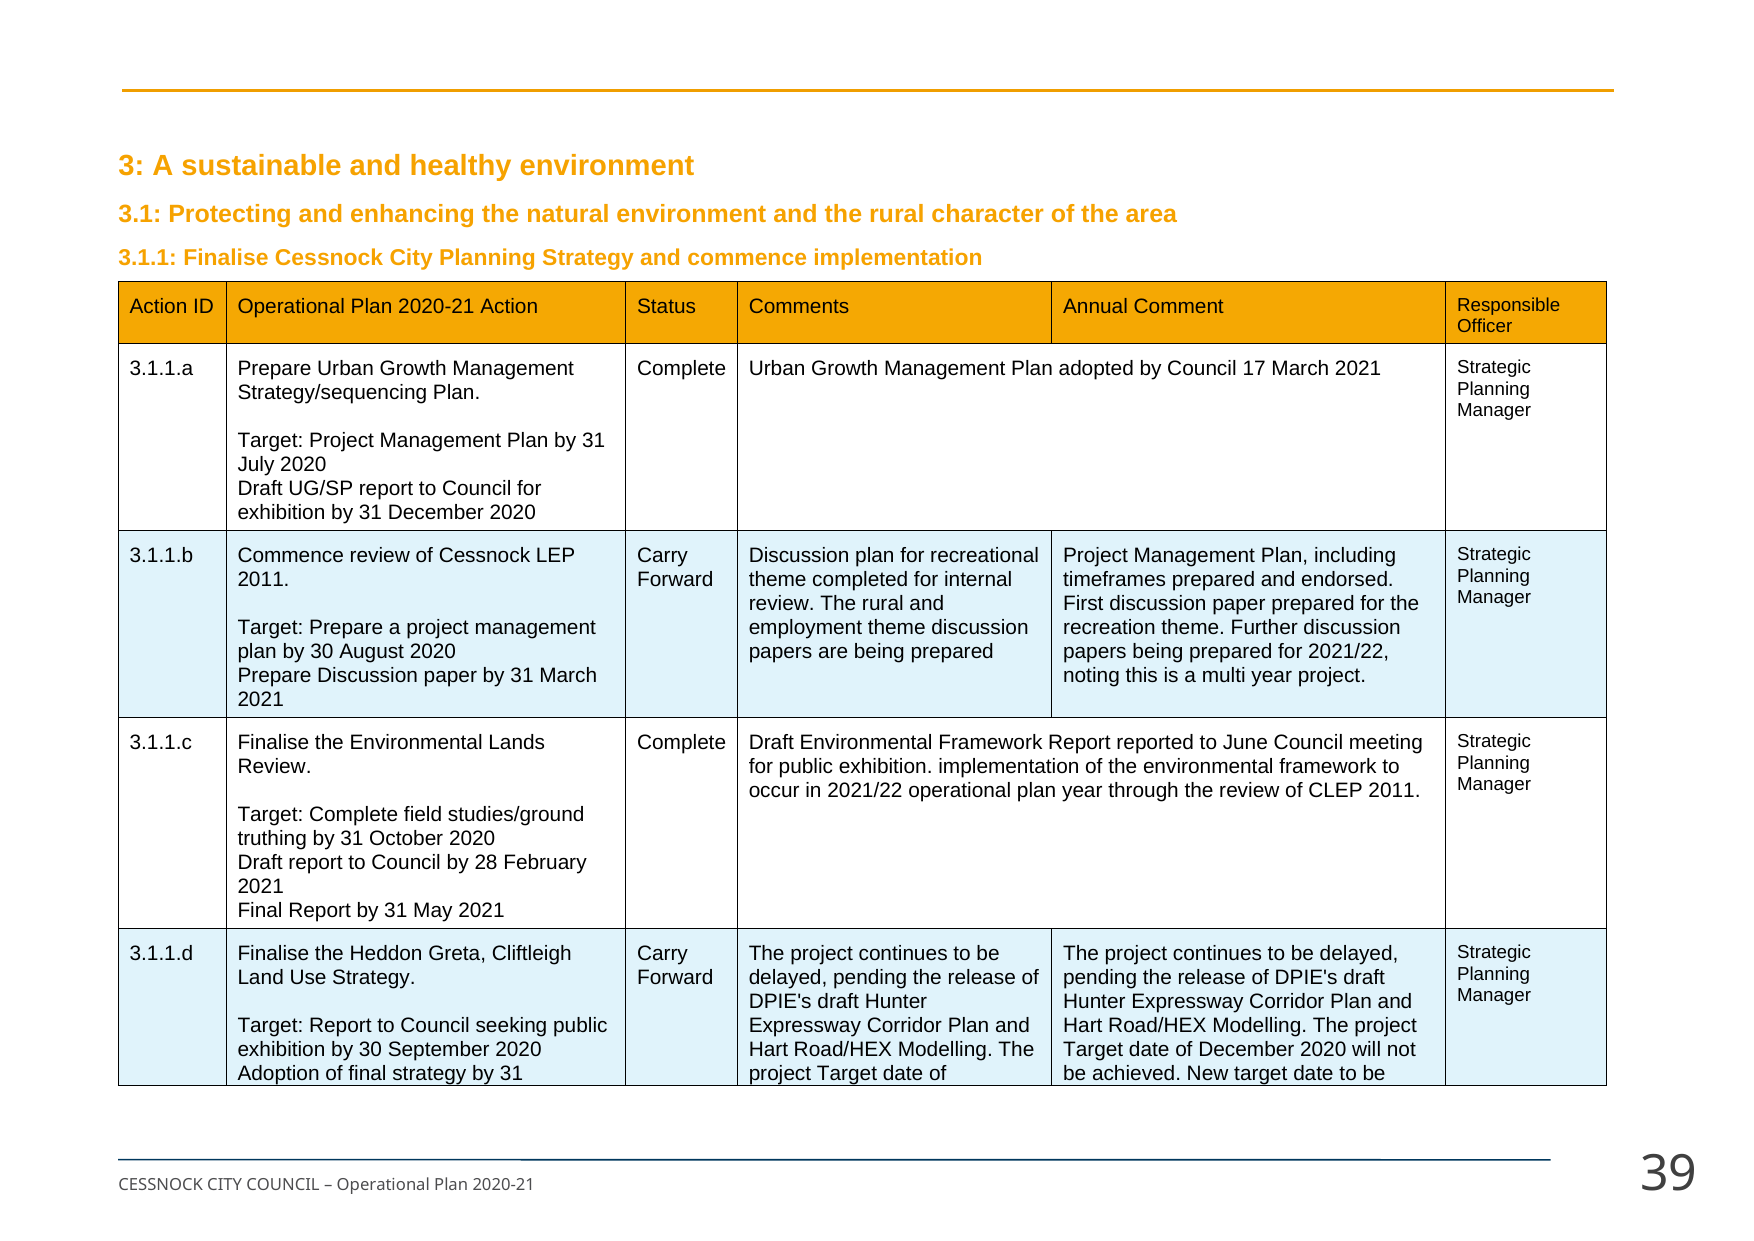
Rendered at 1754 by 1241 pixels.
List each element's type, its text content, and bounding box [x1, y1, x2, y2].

table_header Comments [738, 282, 1051, 343]
table_cell Finalise the Environmental Lands Review. Target: Complete field studies/ground truthing by 31 October 2020 Draft report to Council by 28 February 2021 Final Report by 31 May 2021 [227, 718, 625, 928]
subtitle 3.1: Protecting and enhancing the natural environment and the rural character of the area [118, 199, 1606, 227]
table_cell Commence review of Cessnock LEP 2011. Target: Prepare a project management plan by 30 August 2020 Prepare Discussion paper by 31 March 2021 [227, 531, 625, 717]
table_cell Carry Forward [626, 929, 737, 1085]
table_cell Complete [626, 718, 737, 928]
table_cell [738, 929, 1051, 1085]
table_cell Urban Growth Management Plan adopted by Council 17 March 2021 [738, 344, 1445, 530]
table_cell Discussion plan for recreational theme completed for internal review. The rural and employment theme discussion papers are being prepared [738, 531, 1051, 717]
subtitle 3: A sustainable and healthy environment [118, 148, 1606, 181]
table_cell Project Management Plan, including timeframes prepared and endorsed. First discussion paper prepared for the recreation theme. Further discussion papers being prepared for 2021/22, noting this is a multi year project. [1052, 531, 1445, 717]
table_cell Strategic Planning Manager [1446, 929, 1606, 1085]
table_cell Prepare Urban Growth Management Strategy/sequencing Plan. Target: Project Management Plan by 31 July 2020 Draft UG/SP report to Council for exhibition by 31 December 2020 [227, 344, 625, 530]
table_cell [227, 929, 625, 1085]
table_cell Strategic Planning Manager [1446, 344, 1606, 530]
table_cell 3.1.1.c [119, 718, 226, 928]
table_header Operational Plan 2020-21 Action [227, 282, 625, 343]
table_header Action ID [119, 282, 226, 343]
table_cell Strategic Planning Manager [1446, 718, 1606, 928]
table_header Responsible Officer [1446, 282, 1606, 343]
table_header Status [626, 282, 737, 343]
table_header Annual Comment [1052, 282, 1445, 343]
table_cell 3.1.1.d [119, 929, 226, 1085]
table_cell Carry Forward [626, 531, 737, 717]
table_cell 3.1.1.b [119, 531, 226, 717]
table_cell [1052, 929, 1445, 1085]
table_cell Draft Environmental Framework Report reported to June Council meeting for public exhibition. implementation of the environmental framework to occur in 2021/22 operational plan year through the review of CLEP 2011. [738, 718, 1445, 928]
table_cell Strategic Planning Manager [1446, 531, 1606, 717]
subtitle 3.1.1: Finalise Cessnock City Planning Strategy and commence implementation [118, 244, 1606, 271]
table_cell Complete [626, 344, 737, 530]
table_cell 3.1.1.a [119, 344, 226, 530]
